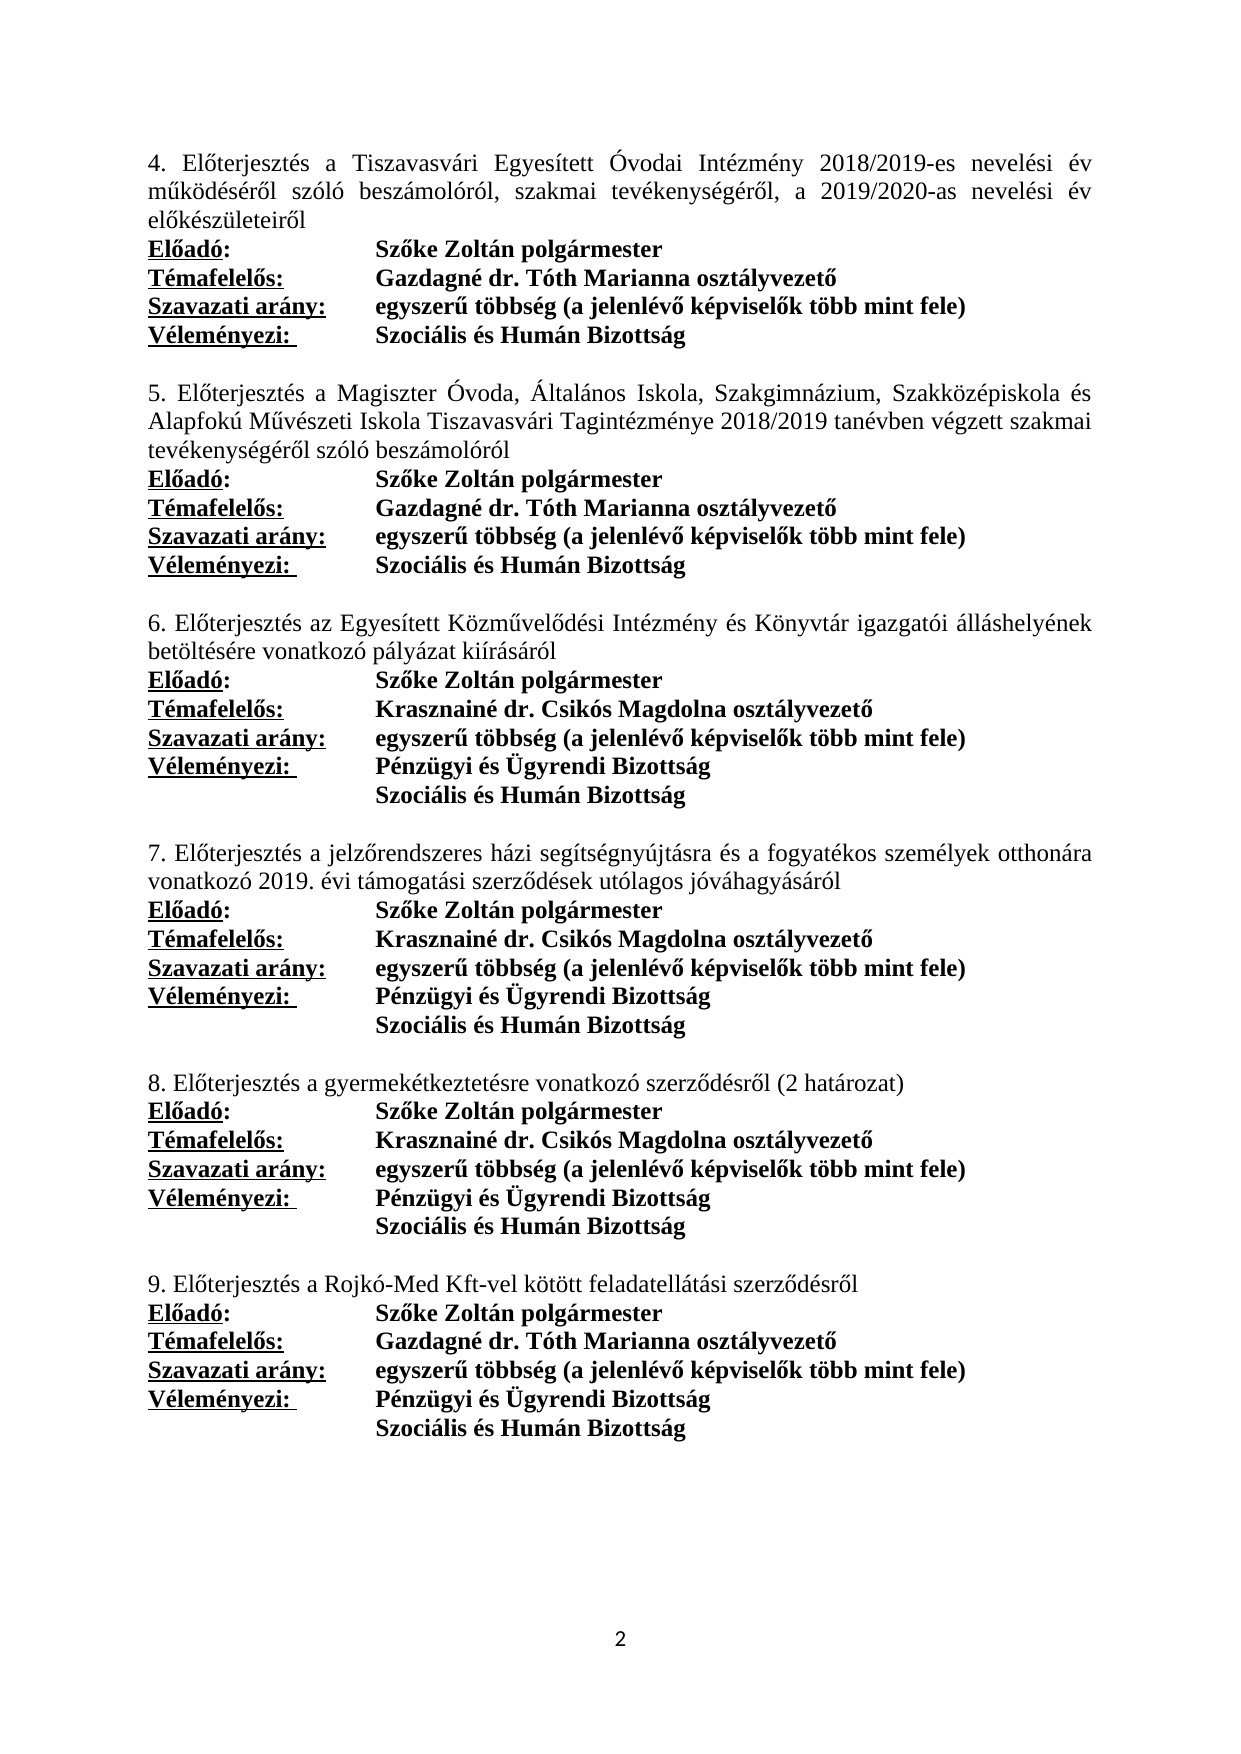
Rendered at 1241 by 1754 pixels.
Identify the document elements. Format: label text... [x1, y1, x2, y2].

text Témafelelős: Krasznainé dr. Csikós Magdolna osztályvezető [148, 694, 1093, 723]
text Szavazati arány: egyszerű többség (a jelenlévő képviselők több mint fele) [148, 521, 1093, 550]
text Témafelelős: Gazdagné dr. Tóth Marianna osztályvezető [148, 263, 1093, 291]
text Véleményezi: Pénzügyi és Ügyrendi Bizottság [148, 1183, 1093, 1211]
text Véleményezi: Pénzügyi és Ügyrendi Bizottság [148, 751, 1093, 780]
text Szociális és Humán Bizottság [295, 780, 1093, 809]
text 5. Előterjesztés a Magiszter Óvoda, Általános Iskola, Szakgimnázium, Szakközépiskola és Alapfokú Művészeti Iskola Tiszavasvári Tagintézménye 2018/2019 tanévben végzett szakmai tevékenységéről szóló beszámolóról [148, 378, 1093, 464]
text 6. Előterjesztés az Egyesített Közművelődési Intézmény és Könyvtár igazgatói álláshelyének betöltésére vonatkozó pályázat kiírásáról [148, 608, 1093, 665]
text Véleményezi: Szociális és Humán Bizottság [148, 320, 1093, 349]
text Témafelelős: Krasznainé dr. Csikós Magdolna osztályvezető [148, 924, 1093, 953]
text 8. Előterjesztés a gyermekétkeztetésre vonatkozó szerződésről (2 határozat) [148, 1068, 1093, 1096]
text Előadó: Szőke Zoltán polgármester [148, 665, 1093, 694]
text Előadó: Szőke Zoltán polgármester [148, 464, 1093, 493]
text Előadó: Szőke Zoltán polgármester [148, 895, 1093, 924]
text Szociális és Humán Bizottság [295, 1413, 1093, 1441]
text Témafelelős: Gazdagné dr. Tóth Marianna osztályvezető [148, 1326, 1093, 1355]
text Véleményezi: Pénzügyi és Ügyrendi Bizottság [148, 981, 1093, 1010]
text Szavazati arány: egyszerű többség (a jelenlévő képviselők több mint fele) [148, 1154, 1093, 1183]
text Témafelelős: Krasznainé dr. Csikós Magdolna osztályvezető [148, 1125, 1093, 1154]
text Szavazati arány: egyszerű többség (a jelenlévő képviselők több mint fele) [148, 1355, 1093, 1384]
text 9. Előterjesztés a Rojkó-Med Kft-vel kötött feladatellátási szerződésről [148, 1269, 1093, 1298]
text Előadó: Szőke Zoltán polgármester [148, 234, 1093, 263]
text Szociális és Humán Bizottság [295, 1211, 1093, 1240]
text Szociális és Humán Bizottság [295, 1010, 1093, 1039]
text 7. Előterjesztés a jelzőrendszeres házi segítségnyújtásra és a fogyatékos személyek otthonára vonatkozó 2019. évi támogatási szerződések utólagos jóváhagyásáról [148, 838, 1093, 895]
text 4. Előterjesztés a Tiszavasvári Egyesített Óvodai Intézmény 2018/2019-es nevelési év működéséről szóló beszámolóról, szakmai tevékenységéről, a 2019/2020-as nevelési év előkészületeiről [148, 148, 1093, 234]
text Előadó: Szőke Zoltán polgármester [148, 1298, 1093, 1326]
text Témafelelős: Gazdagné dr. Tóth Marianna osztályvezető [148, 493, 1093, 521]
text Szavazati arány: egyszerű többség (a jelenlévő képviselők több mint fele) [148, 723, 1093, 751]
text Szavazati arány: egyszerű többség (a jelenlévő képviselők több mint fele) [148, 291, 1093, 320]
text Véleményezi: Szociális és Humán Bizottság [148, 550, 1093, 579]
text Előadó: Szőke Zoltán polgármester [148, 1096, 1093, 1125]
text Véleményezi: Pénzügyi és Ügyrendi Bizottság [148, 1384, 1093, 1413]
text Szavazati arány: egyszerű többség (a jelenlévő képviselők több mint fele) [148, 953, 1093, 981]
